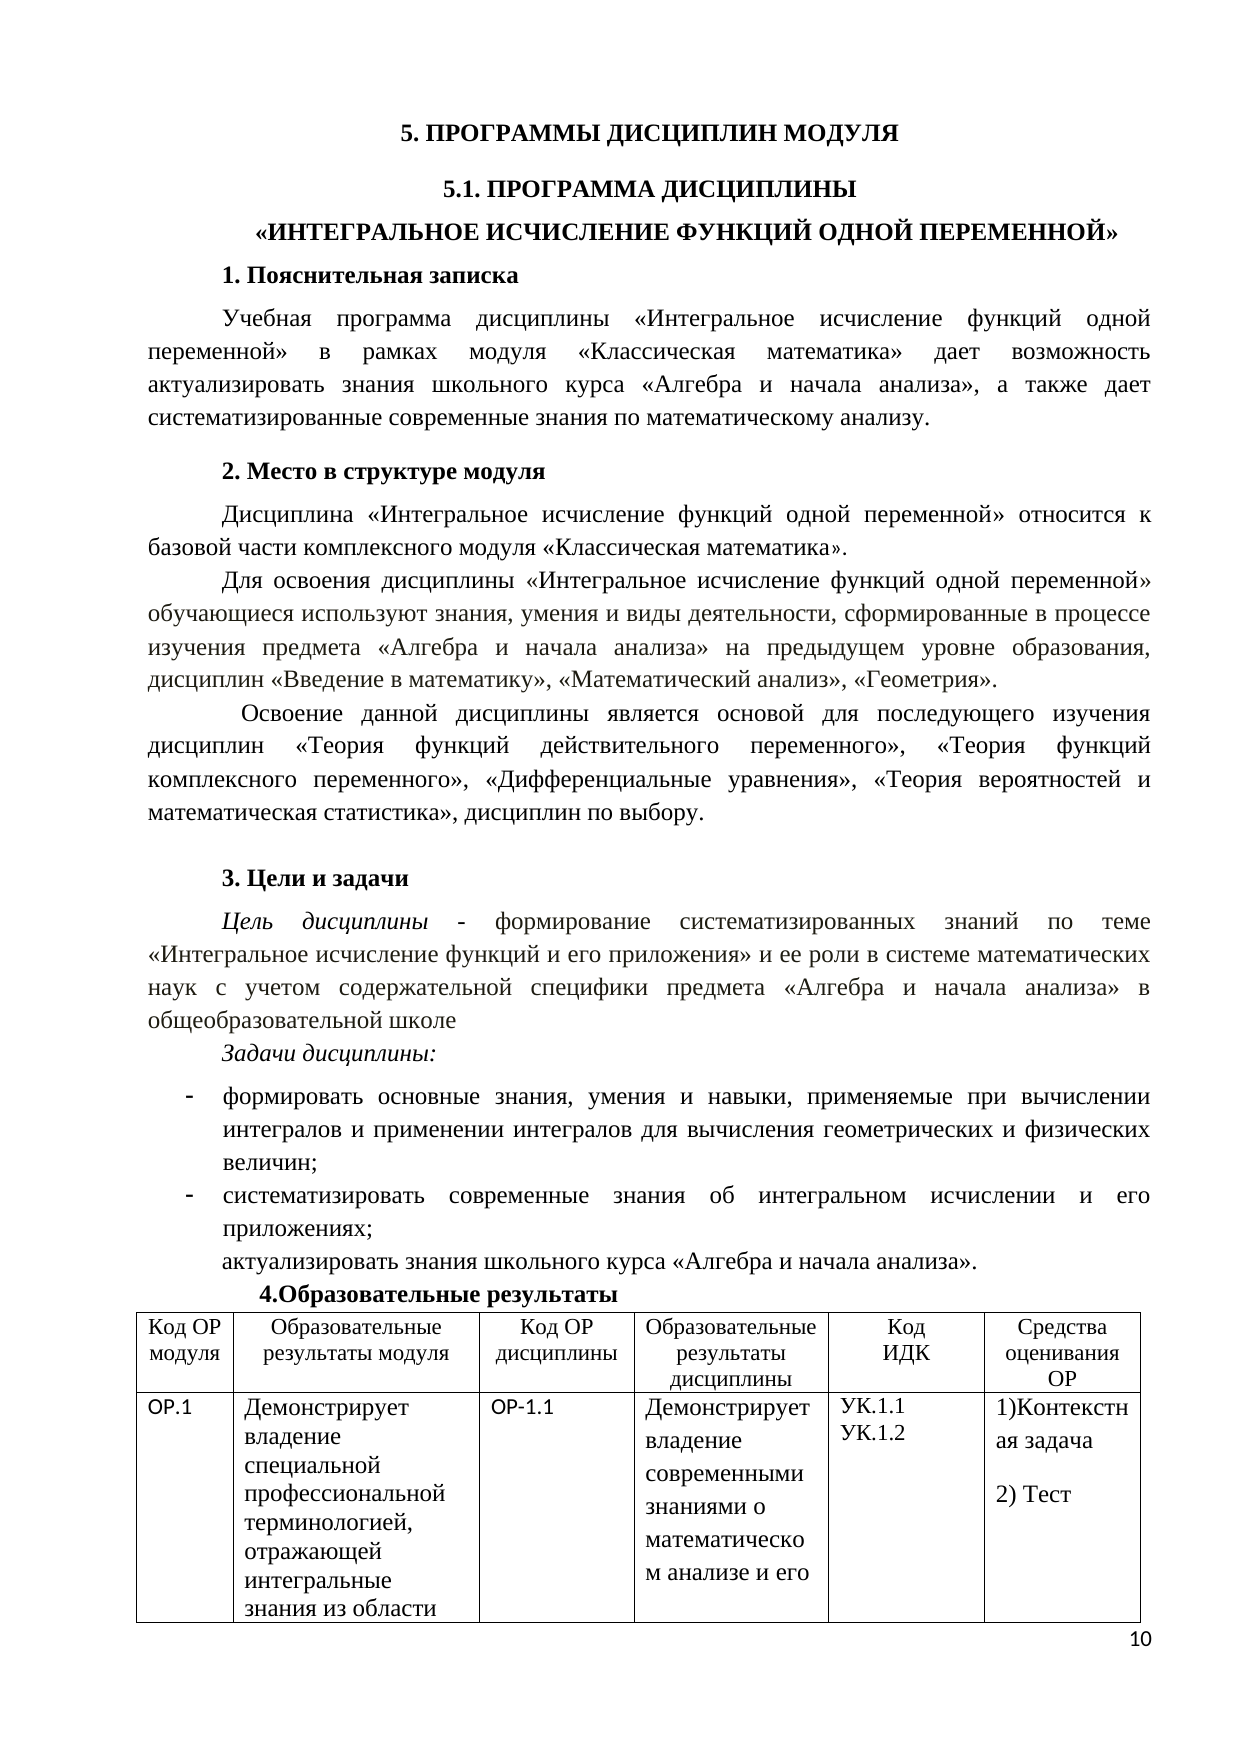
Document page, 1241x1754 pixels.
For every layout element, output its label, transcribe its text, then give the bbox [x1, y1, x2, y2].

table_header Образовательные результаты модуля [234, 1313, 479, 1392]
text Задачи дисциплины: [148, 1038, 1152, 1067]
text 5.1. ПРОГРАММА ДИСЦИПЛИНЫ [148, 174, 1152, 202]
text Цель дисциплины - формирование систематизированных знаний по теме «Интегральное исчисление функций и его приложения» и ее роли в системе математических наук с учетом содержательной специфики предмета «Алгебра и начала анализа» в общеобразовательной школе [148, 906, 1152, 1034]
table_header Код ОР дисциплины [480, 1313, 634, 1392]
table_header Код ОР модуля [137, 1313, 233, 1392]
list формировать основные знания, умения и навыки, применяемые при вычислении интегралов и применении интегралов для вычисления геометрических и физических величин; [185, 1081, 1152, 1176]
text 3. Цели и задачи [148, 863, 1152, 891]
table_cell ОР.1 [137, 1393, 233, 1622]
table_cell УК.1.1 УК.1.2 [829, 1393, 984, 1622]
table_header Образовательные результаты дисциплины [635, 1313, 828, 1392]
text 5. ПРОГРАММЫ ДИСЦИПЛИН МОДУЛЯ [148, 118, 1152, 147]
text 1. Пояснительная записка [148, 260, 1152, 289]
text «ИНТЕГРАЛЬНОЕ ИСЧИСЛЕНИЕ ФУНКЦИЙ ОДНОЙ ПЕРЕМЕННОЙ» [148, 217, 1152, 246]
text Дисциплина «Интегральное исчисление функций одной переменной» относится к базовой части комплексного модуля «Классическая математика». [148, 499, 1152, 561]
table_header Средства оценивания ОР [985, 1313, 1140, 1392]
text актуализировать знания школьного курса «Алгебра и начала анализа». [148, 1246, 1152, 1275]
table_cell ОР-1.1 [480, 1393, 634, 1622]
text Учебная программа дисциплины «Интегральное исчисление функций одной переменной» в рамках модуля «Классическая математика» дает возможность актуализировать знания школьного курса «Алгебра и начала анализа», а также дает систематизированные современные знания по математическому анализу. [148, 303, 1152, 431]
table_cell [234, 1393, 479, 1622]
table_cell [635, 1393, 828, 1622]
text Для освоения дисциплины «Интегральное исчисление функций одной переменной» обучающиеся используют знания, умения и виды деятельности, сформированные в процессе изучения предмета «Алгебра и начала анализа» на предыдущем уровне образования, дисциплин «Введение в математику», «Математический анализ», «Геометрия». [148, 566, 1152, 693]
text Освоение данной дисциплины является основой для последующего изучения дисциплин «Теория функций действительного переменного», «Теория функций комплексного переменного», «Дифференциальные уравнения», «Теория вероятностей и математическая статистика», дисциплин по выбору. [148, 698, 1152, 825]
list систематизировать современные знания об интегральном исчислении и его приложениях; [185, 1180, 1152, 1242]
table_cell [985, 1393, 1140, 1622]
text 2. Место в структуре модуля [148, 456, 1152, 485]
table_header Код ИДК [829, 1313, 984, 1392]
list 4.Образовательные результаты [259, 1279, 1152, 1308]
